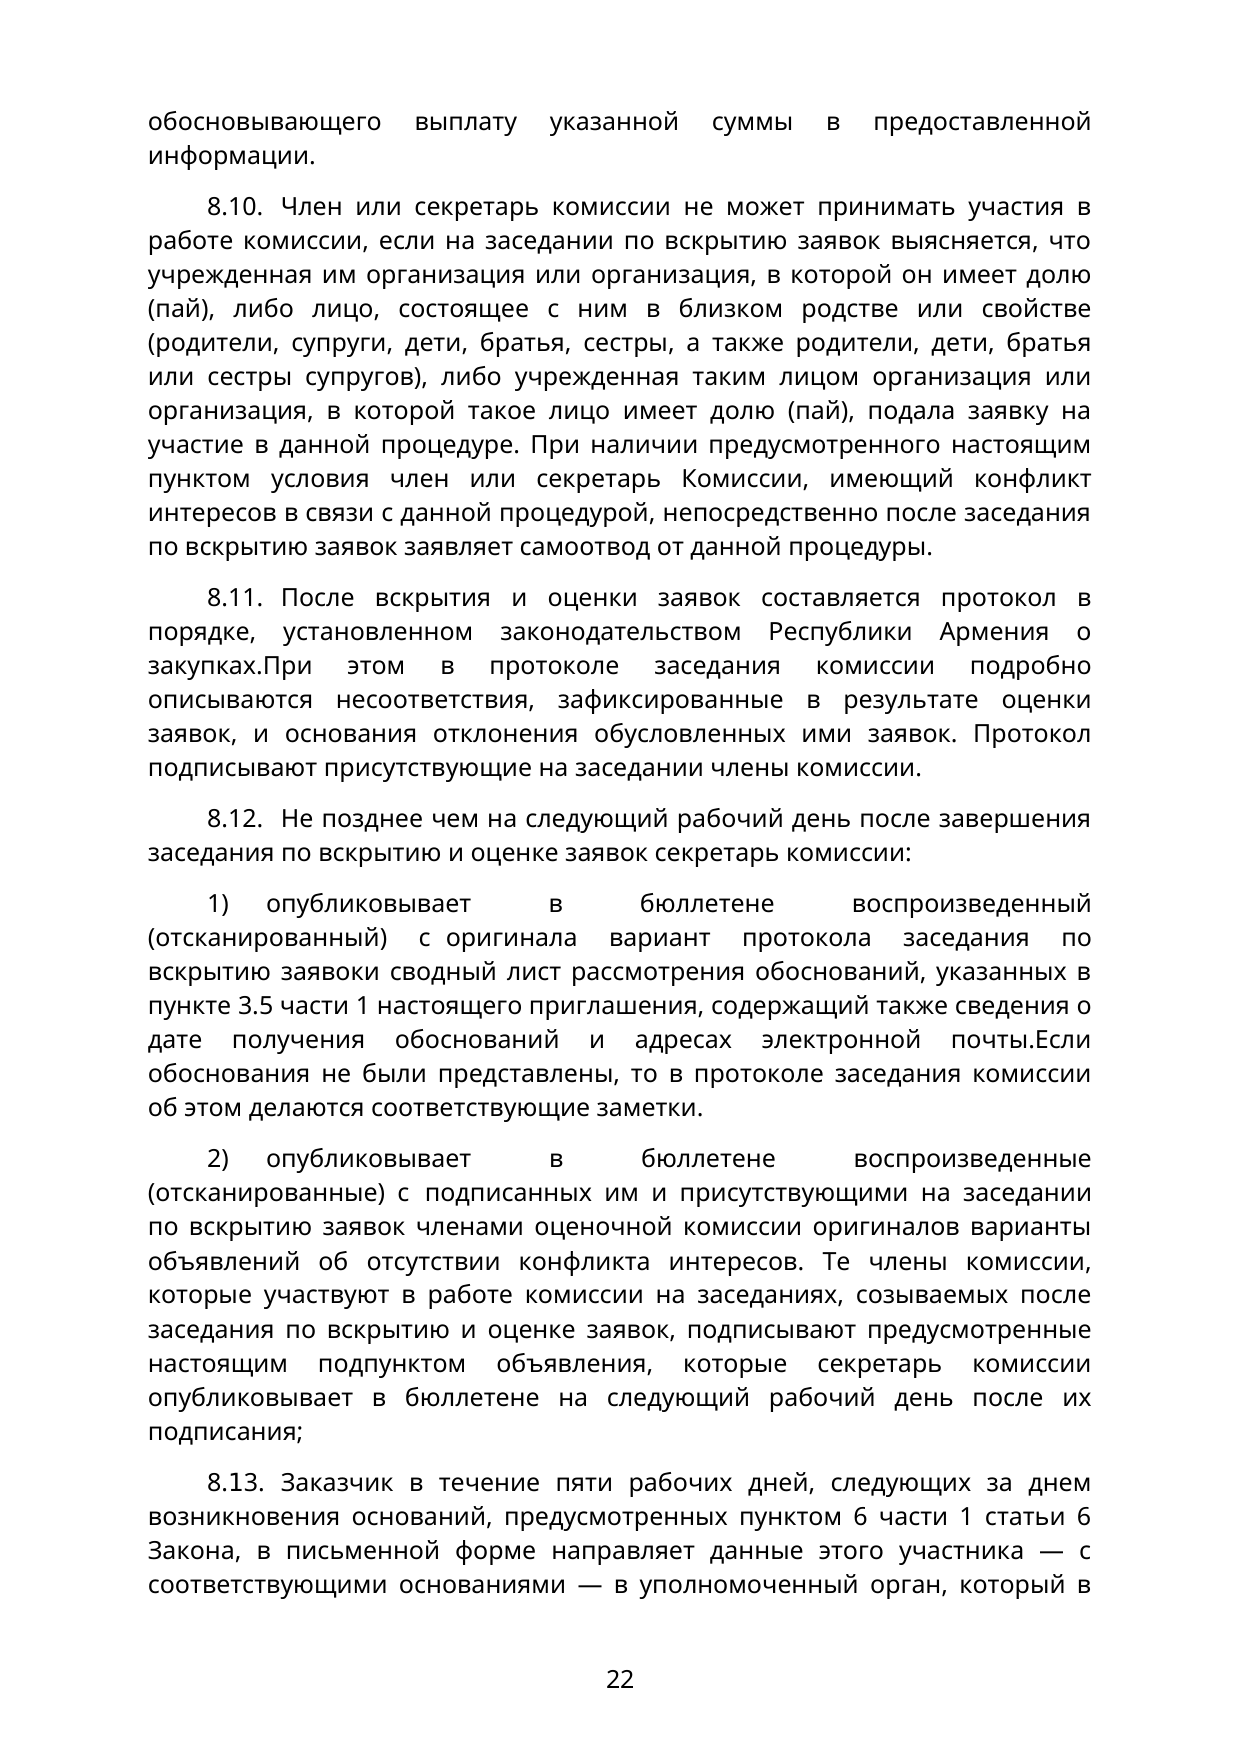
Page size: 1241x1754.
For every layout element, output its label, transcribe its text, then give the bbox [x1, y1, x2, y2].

text 2) опубликовывает в бюллетене воспроизведенные (отсканированные) с подписанных им и присутствующими на заседании по вскрытию заявок членами оценочной комиссии оригиналов варианты объявлений об отсутствии конфликта интересов. Те члены комиссии, которые участвуют в работе комиссии на заседаниях, созываемых после заседания по вскрытию и оценке заявок, подписывают предусмотренные настоящим подпунктом объявления, которые секретарь комиссии опубликовывает в бюллетене на следующий рабочий день после их подписания; [148, 1141, 1092, 1447]
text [148, 1464, 1092, 1600]
text 1) опубликовывает в бюллетене воспроизведенный (отсканированный) с оригинала вариант протокола заседания по вскрытию заявоки сводный лист рассмотрения обоснований, указанных в пункте 3.5 части 1 настоящего приглашения, содержащий также сведения о дате получения обоснований и адресах электронной почты.Если обоснования не были представлены, то в протоколе заседания комиссии об этом делаются соответствующие заметки. [148, 885, 1092, 1124]
text 8.12. Не позднее чем на следующий рабочий день после завершения заседания по вскрытию и оценке заявок секретарь комиссии: [148, 801, 1092, 869]
text 8.10. Член или секретарь комиссии не может принимать участия в работе комиссии, если на заседании по вскрытию заявок выясняется, что учрежденная им организация или организация, в которой он имеет долю (пай), либо лицо, состоящее с ним в близком родстве или свойстве (родители, супруги, дети, братья, сестры, а также родители, дети, братья или сестры супругов), либо учрежденная таким лицом организация или организация, в которой такое лицо имеет долю (пай), подала заявку на участие в данной процедуре. При наличии предусмотренного настоящим пунктом условия член или секретарь Комиссии, имеющий конфликт интересов в связи с данной процедурой, непосредственно после заседания по вскрытию заявок заявляет самоотвод от данной процедуры. [148, 188, 1092, 563]
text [148, 103, 1092, 172]
text 8.11. После вскрытия и оценки заявок составляется протокол в порядке, установленном законодательством Республики Армения о закупках.При этом в протоколе заседания комиссии подробно описываются несоответствия, зафиксированные в результате оценки заявок, и основания отклонения обусловленных ими заявок. Протокол подписывают присутствующие на заседании члены комиссии. [148, 579, 1092, 784]
